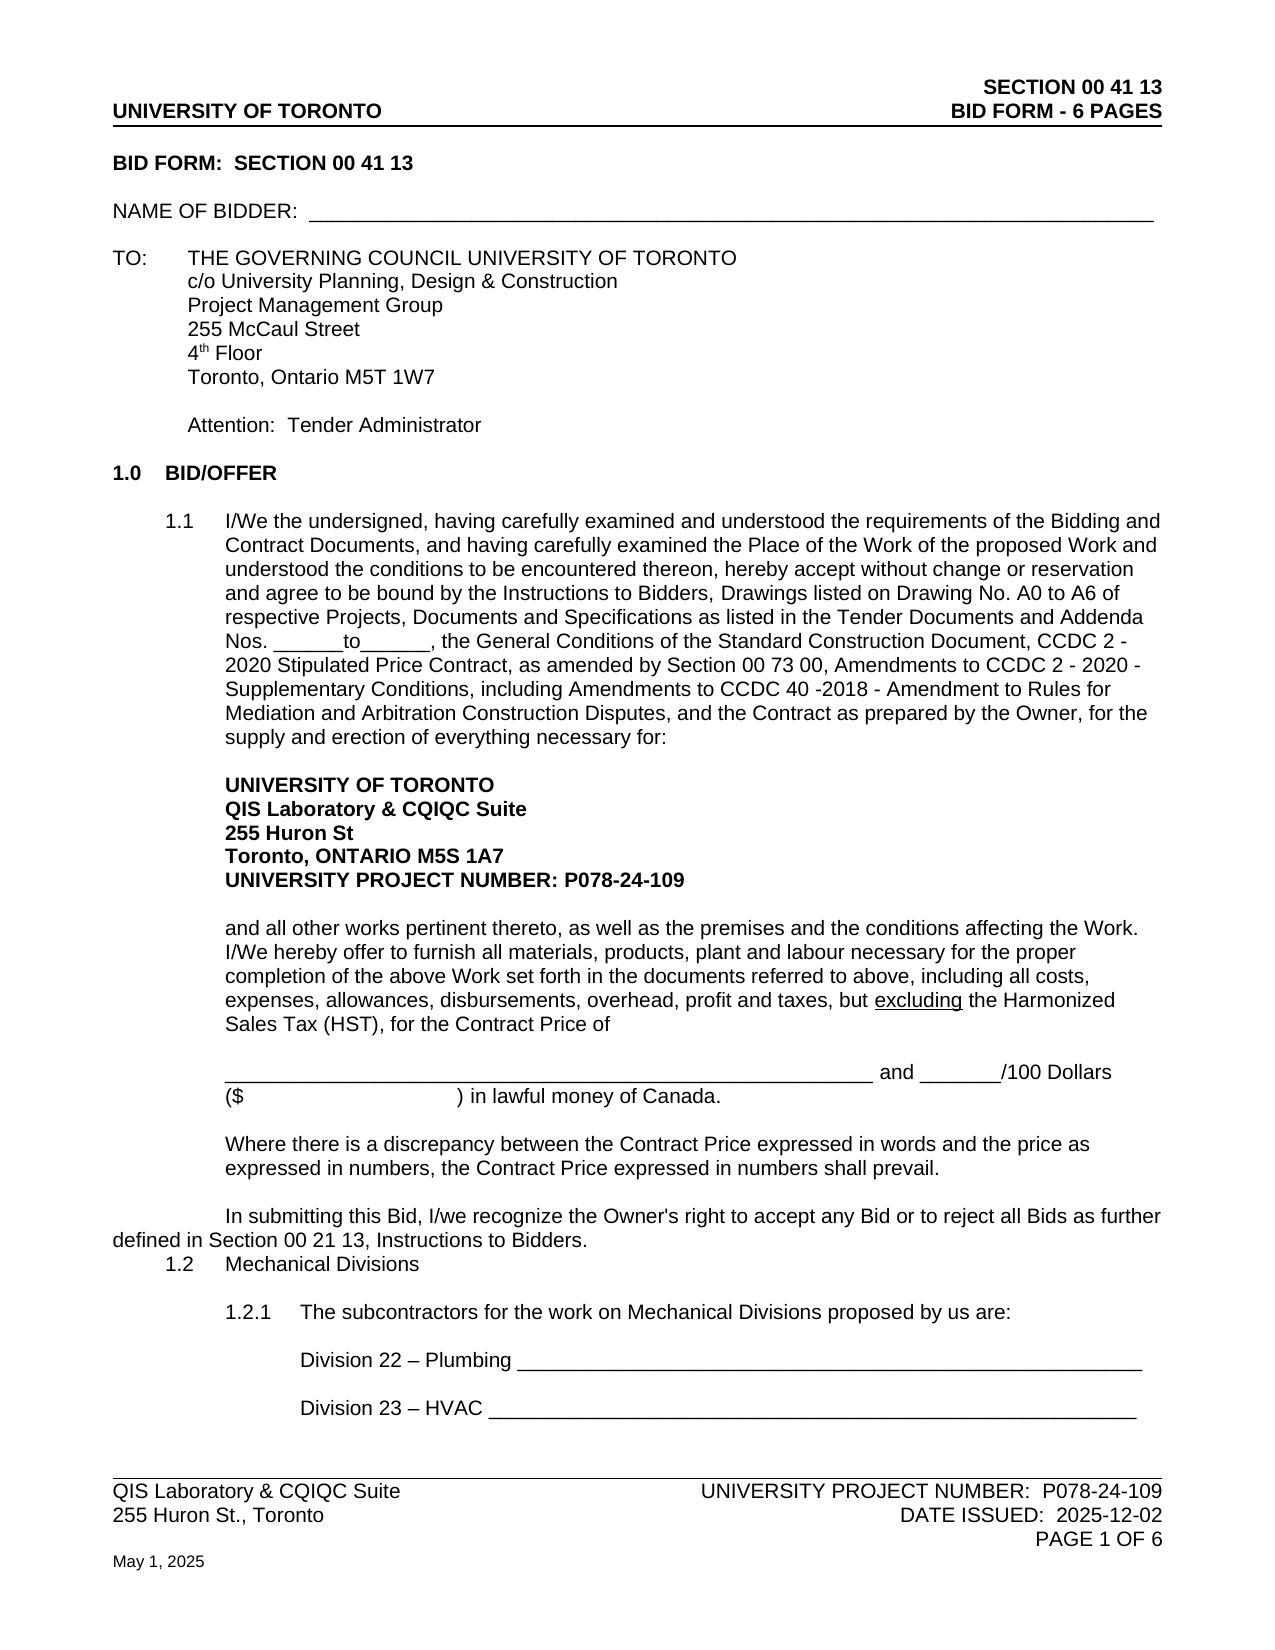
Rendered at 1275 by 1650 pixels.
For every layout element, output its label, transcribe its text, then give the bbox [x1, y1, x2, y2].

text Division 22 – Plumbing ______________________________________________________ [285, 1347, 1162, 1371]
text and all other works pertinent thereto, as well as the premises and the conditions affecting the Work. I/We hereby offer to furnish all materials, products, plant and labour necessary for the proper completion of the above Work set forth in the documents referred to above, including all costs, expenses, allowances, disbursements, overhead, profit and taxes, but excluding the Harmonized Sales Tax (HST), for the Contract Price of [225, 916, 1162, 1036]
text ($ ) in lawful money of Canada. [225, 1084, 1162, 1108]
text 255 Huron St [150, 820, 1162, 844]
text expressed in numbers, the Contract Price expressed in numbers shall prevail. [225, 1156, 1162, 1180]
subtitle Mechanical Divisions [165, 1252, 1162, 1276]
subtitle The subcontractors for the work on Mechanical Divisions proposed by us are: [225, 1299, 1162, 1323]
text defined in Section 00 21 13, Instructions to Bidders. [112, 1228, 1162, 1252]
text UNIVERSITY OF TORONTO [150, 772, 1162, 796]
text In submitting this Bid, I/we recognize the Owner's right to accept any Bid or to reject all Bids as further [225, 1204, 1162, 1228]
text QIS Laboratory & CQIQC Suite [150, 796, 1162, 820]
text Where there is a discrepancy between the Contract Price expressed in words and the price as [225, 1132, 1162, 1156]
text TO: THE GOVERNING COUNCIL UNIVERSITY OF TORONTO c/o University Planning, Design & Construction Project Management Group 255 McCaul Street [112, 245, 1162, 341]
text NAME OF BIDDER: _________________________________________________________________________ [112, 198, 1162, 222]
text Attention: Tender Administrator [187, 413, 1162, 437]
text Toronto, ONTARIO M5S 1A7 [150, 844, 1162, 868]
subtitle I/We the undersigned, having carefully examined and understood the requirements of the Bidding and Contract Documents, and having carefully examined the Place of the Work of the proposed Work and understood the conditions to be encountered thereon, hereby accept without change or reservation and agree to be bound by the Instructions to Bidders, Drawings listed on Drawing No. A0 to A6 of respective Projects, Documents and Specifications as listed in the Tender Documents and Addenda Nos. ______to______, the General Conditions of the Standard Construction Document, CCDC 2 - 2020 Stipulated Price Contract, as amended by Section 00 73 00, Amendments to CCDC 2 - 2020 - Supplementary Conditions, including Amendments to CCDC 40 -2018 - Amendment to Rules for Mediation and Arbitration Construction Disputes, and the Contract as prepared by the Owner, for the supply and erection of everything necessary for: [165, 509, 1162, 748]
subtitle BID/OFFER [112, 461, 1162, 485]
text 4th Floor Toronto, Ontario M5T 1W7 [187, 341, 1162, 389]
text Division 23 – HVAC ________________________________________________________ [285, 1395, 1162, 1419]
text UNIVERSITY PROJECT NUMBER: P078-24-109 [150, 868, 1162, 892]
text ________________________________________________________ and _______/100 Dollars [225, 1060, 1162, 1084]
subtitle BID FORM: SECTION 00 41 13 [112, 151, 1162, 174]
